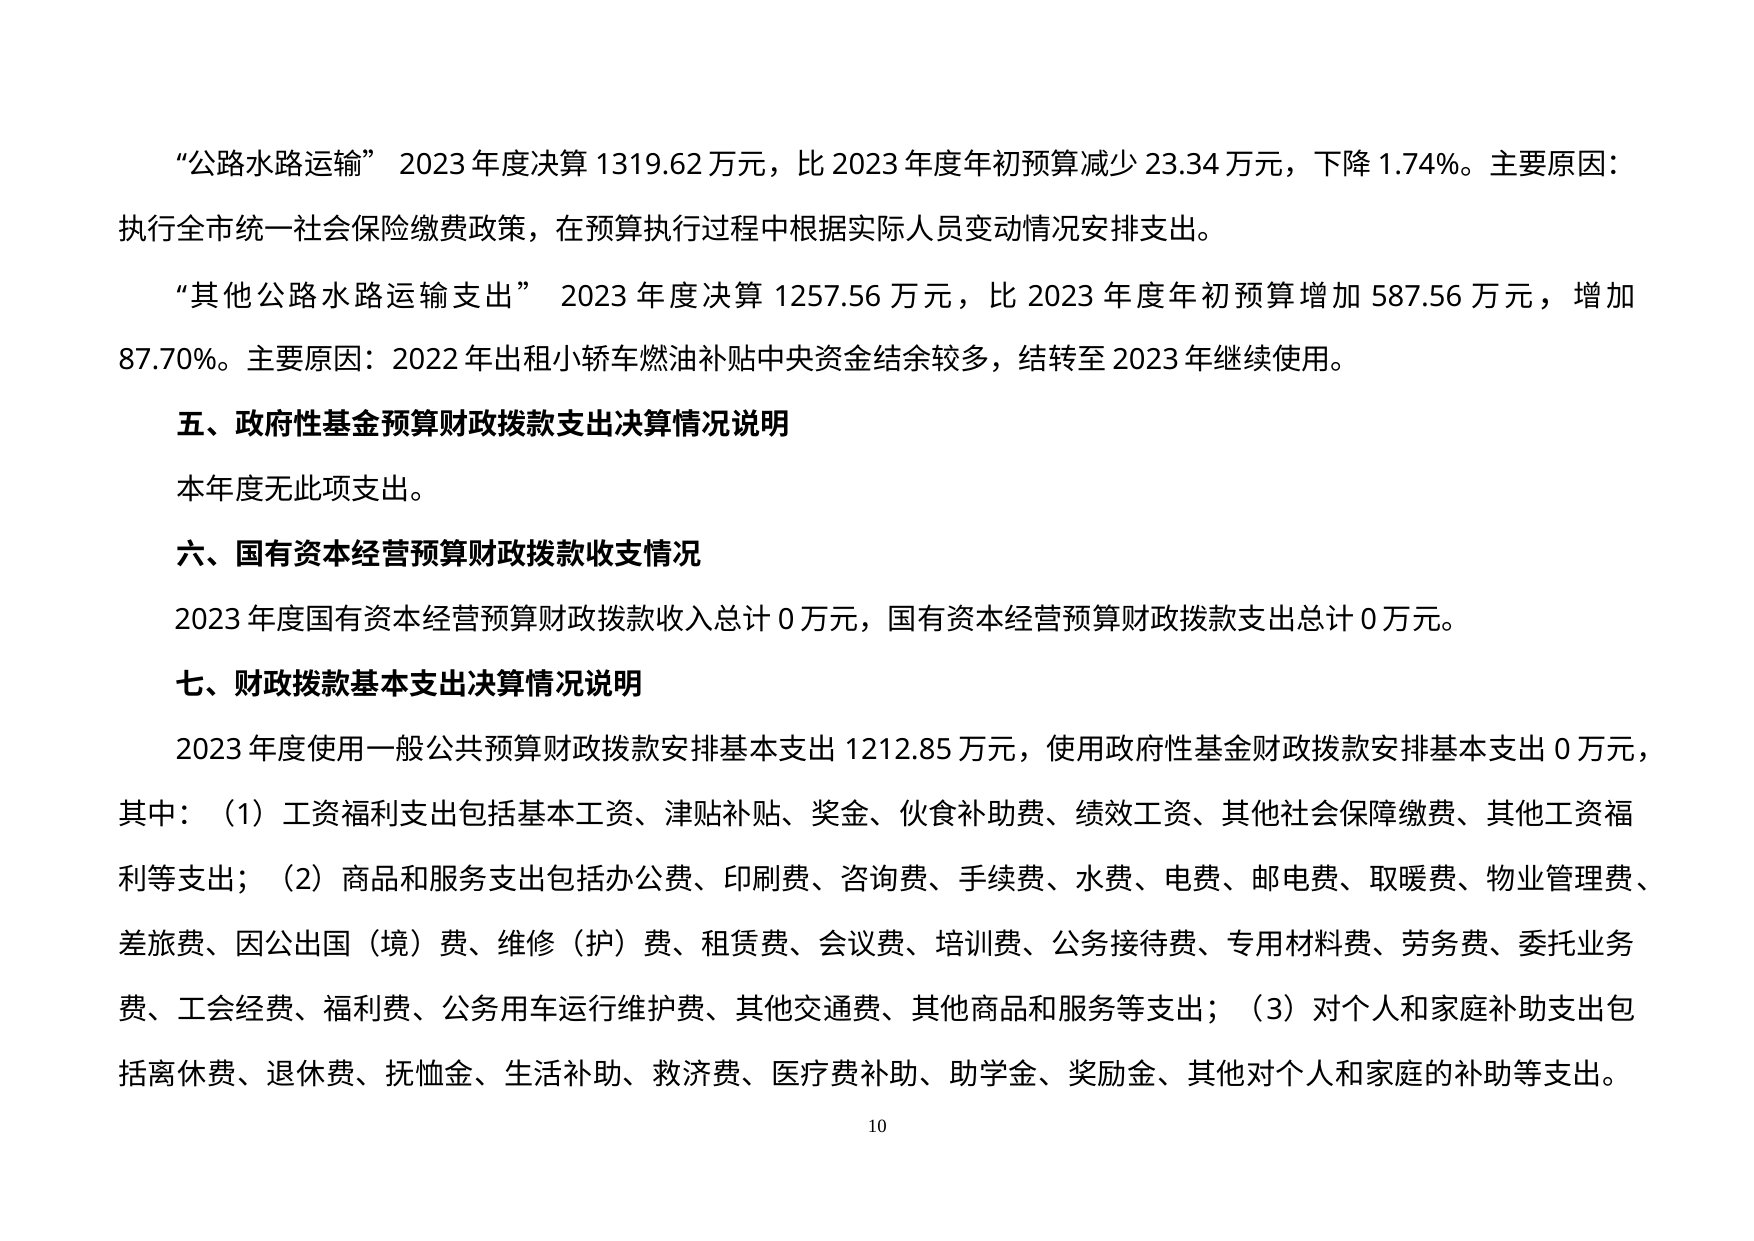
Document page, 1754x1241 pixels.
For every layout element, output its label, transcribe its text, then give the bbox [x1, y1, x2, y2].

text “公路水路运输” 2023年度决算1319.62万元，比2023年度年初预算减少23.34万元，下降1.74%。主要原因：执行全市统一社会保险缴费政策，在预算执行过程中根据实际人员变动情况安排支出。 [118, 129, 1636, 259]
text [118, 714, 1636, 1104]
text 六、国有资本经营预算财政拨款收支情况 [118, 519, 1636, 584]
text “其他公路水路运输支出” 2023年度决算1257.56万元，比2023年度年初预算增加587.56万元，增加87.70%。主要原因：2022年出租小轿车燃油补贴中央资金结余较多，结转至2023年继续使用。 [118, 259, 1636, 389]
text 五、政府性基金预算财政拨款支出决算情况说明 [118, 389, 1636, 454]
text 2023年度国有资本经营预算财政拨款收入总计0万元，国有资本经营预算财政拨款支出总计0万元。 [118, 584, 1636, 649]
text 七、财政拨款基本支出决算情况说明 [118, 649, 1636, 714]
text 本年度无此项支出。 [118, 454, 1636, 519]
